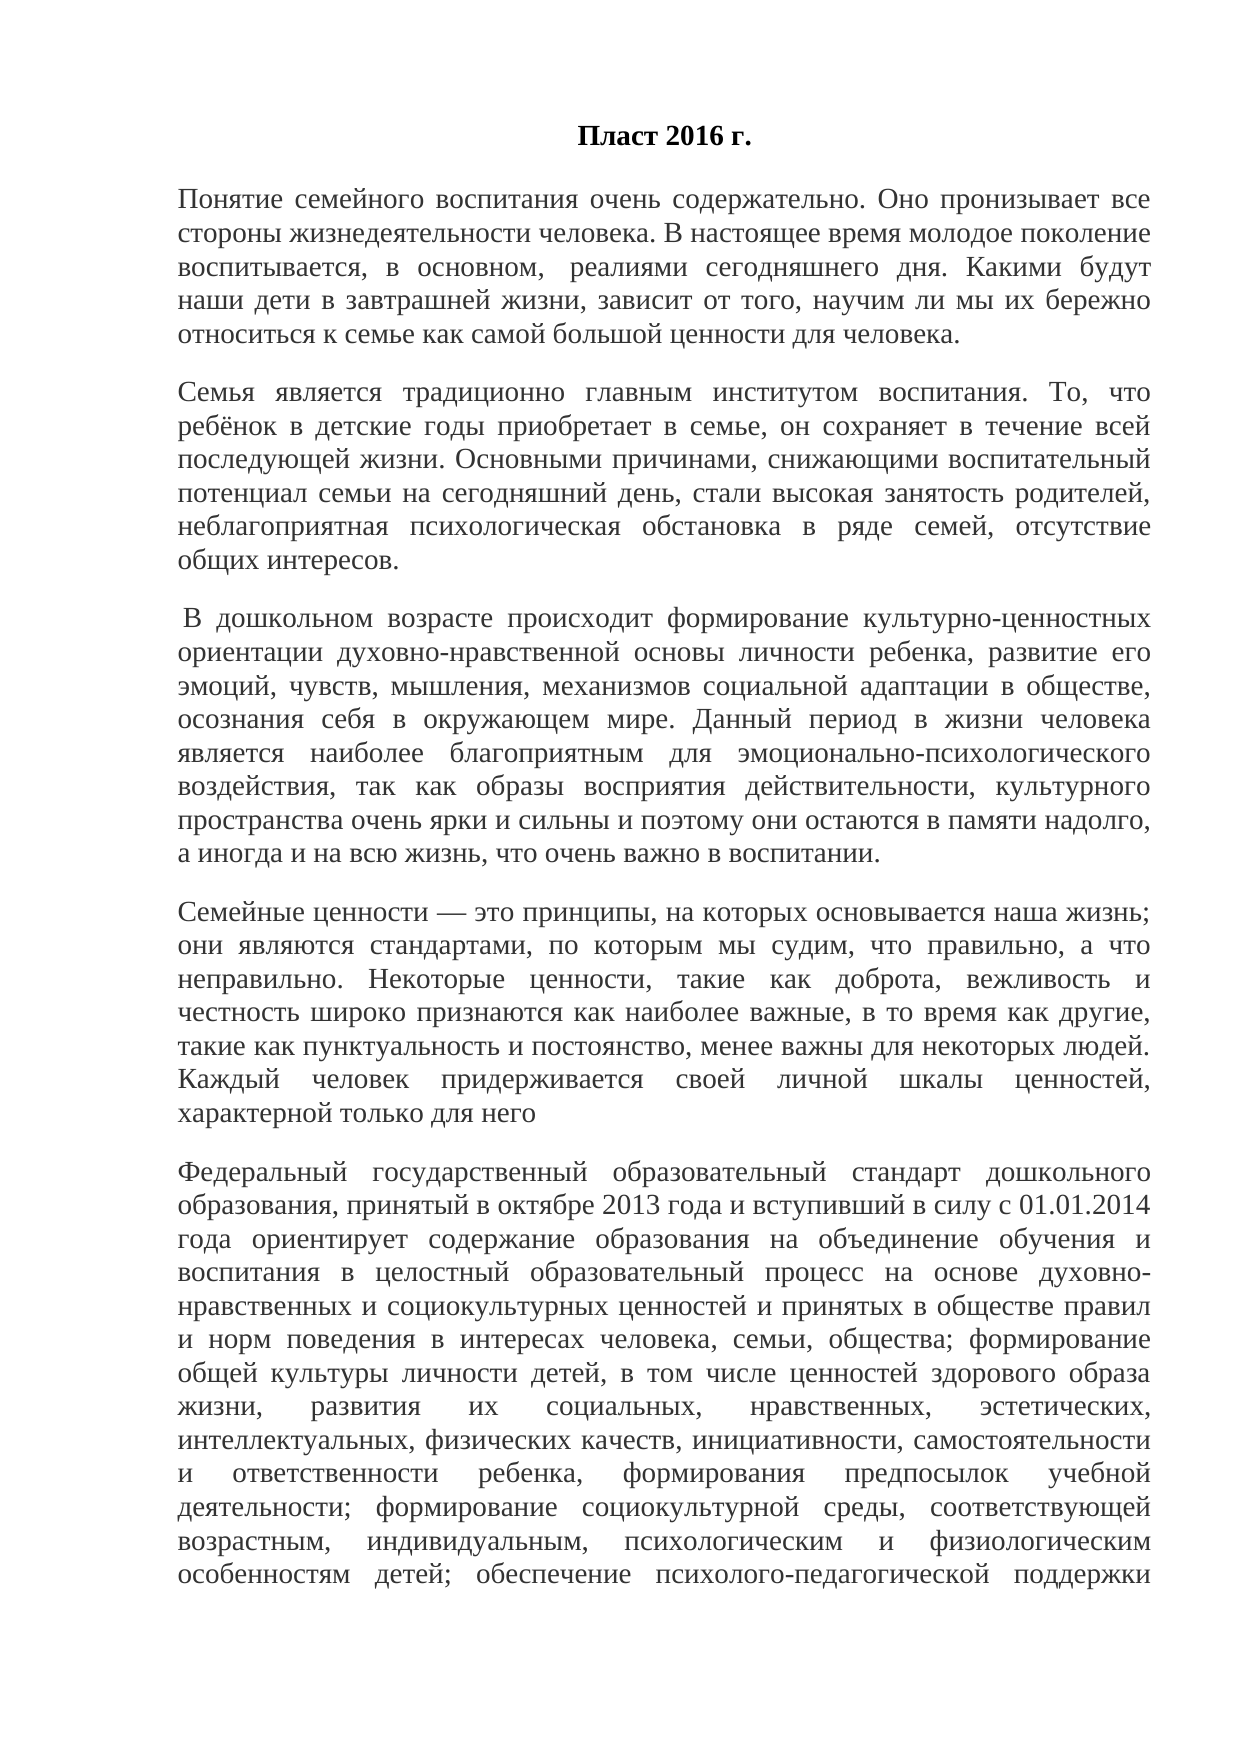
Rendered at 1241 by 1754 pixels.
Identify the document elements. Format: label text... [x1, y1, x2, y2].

text Пласт 2016 г. [177, 118, 1152, 152]
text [177, 1154, 1152, 1590]
text Понятие семейного воспитания очень содержательно. Оно пронизывает все стороны жизнедеятельности человека. В настоящее время молодое поколение воспитывается, в основном, реалиями сегодняшнего дня. Какими будут наши дети в завтрашней жизни, зависит от того, научим ли мы их бережно относиться к семье как самой большой ценности для человека. [177, 182, 1152, 349]
text В дошкольном возрасте происходит формирование культурно-ценностных ориентации духовно-нравственной основы личности ребенка, развитие его эмоций, чувств, мышления, механизмов социальной адаптации в обществе, осознания себя в окружающем мире. Данный период в жизни человека является наиболее благоприятным для эмоционально-психологического воздействия, так как образы восприятия действительности, культурного пространства очень ярки и сильны и поэтому они остаются в памяти надолго, а иногда и на всю жизнь, что очень важно в воспитании. [177, 601, 1152, 869]
text Семья является традиционно главным институтом воспитания. То, что ребёнок в детские годы приобретает в семье, он сохраняет в течение всей последующей жизни. Основными причинами, снижающими воспитательный потенциал семьи на сегодняшний день, стали высокая занятость родителей, неблагоприятная психологическая обстановка в ряде семей, отсутствие общих интересов. [177, 374, 1152, 576]
text Семейные ценности — это принципы, на которых основывается наша жизнь; они являются стандартами, по которым мы судим, что правильно, а что неправильно. Некоторые ценности, такие как доброта, вежливость и честность широко признаются как наиболее важные, в то время как другие, такие как пунктуальность и постоянство, менее важны для некоторых людей. Каждый человек придерживается своей личной шкалы ценностей, характерной только для него [177, 894, 1152, 1129]
